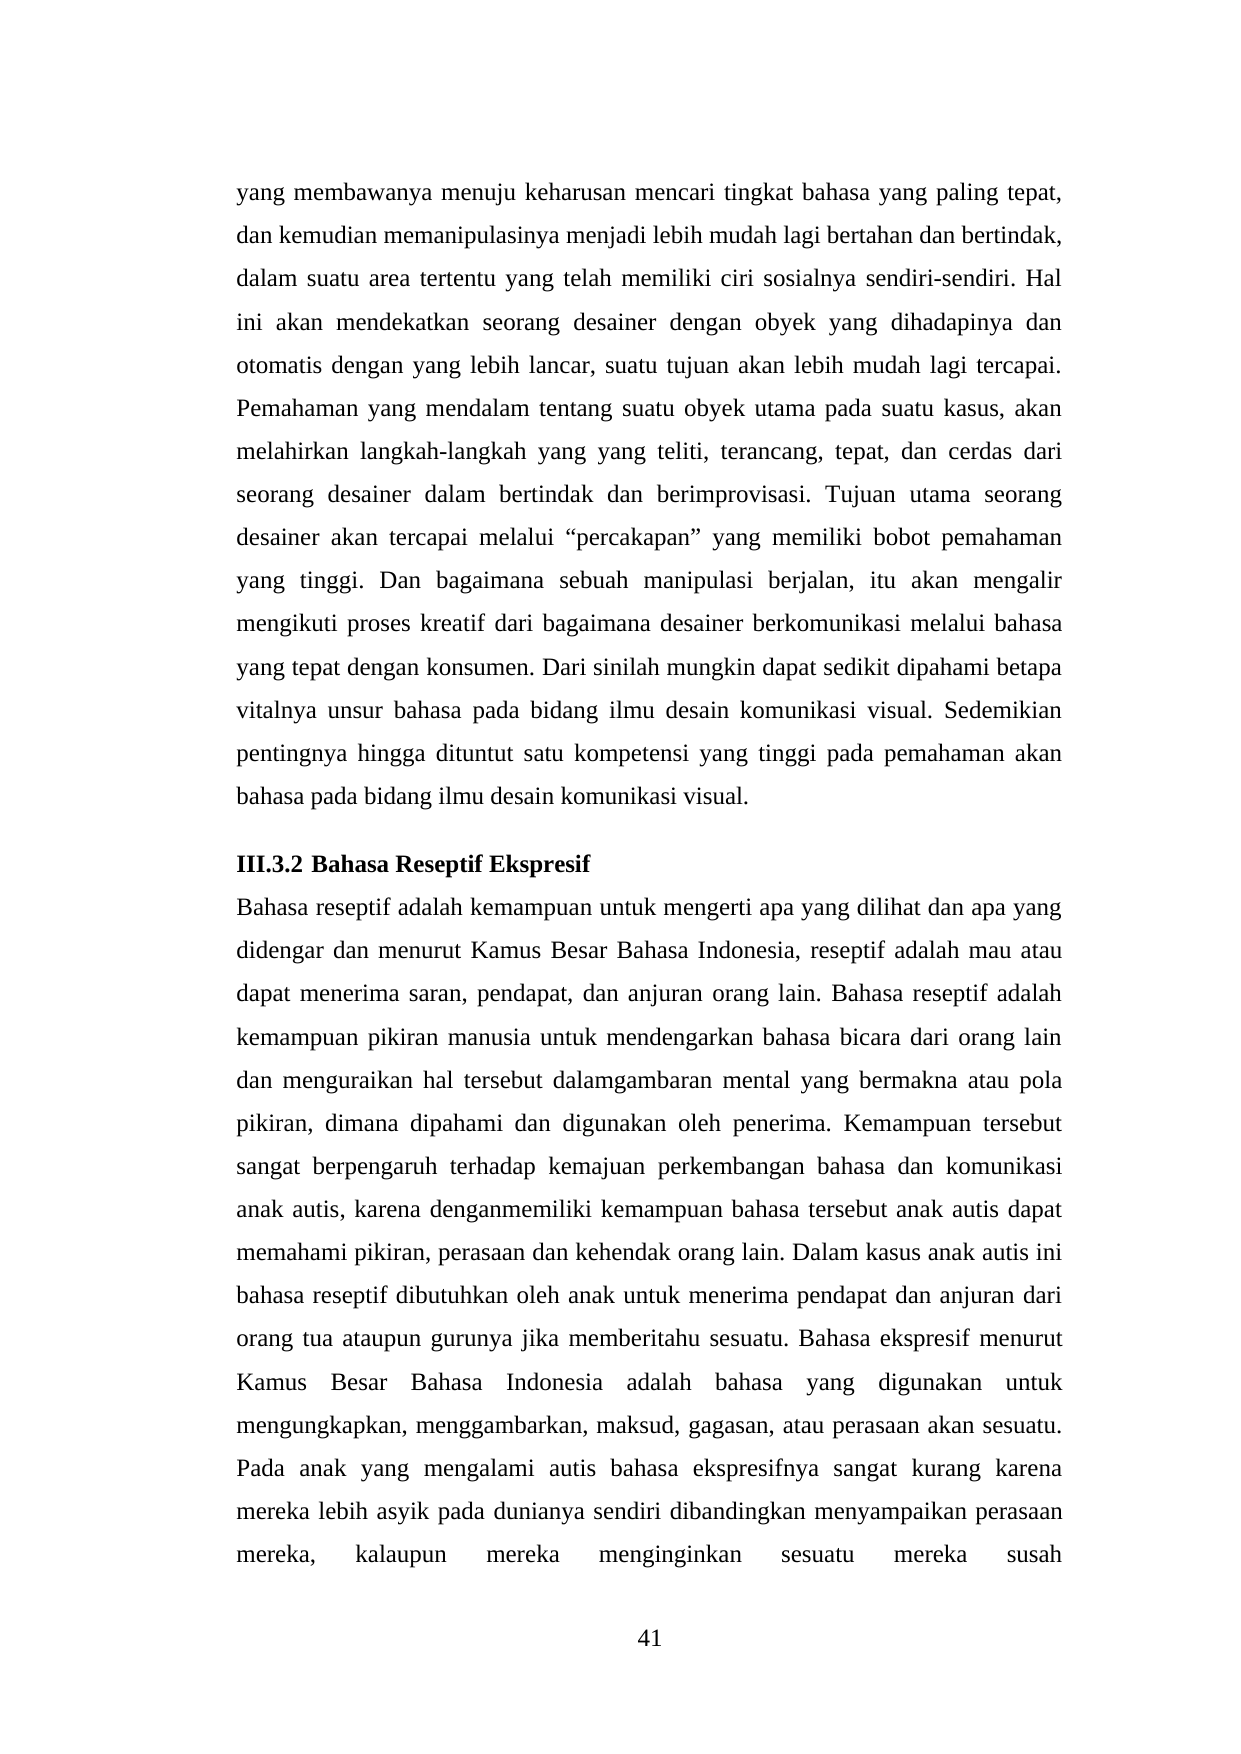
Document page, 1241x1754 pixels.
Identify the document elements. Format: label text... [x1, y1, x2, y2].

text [236, 892, 1063, 1568]
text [236, 177, 1063, 810]
subtitle Bahasa Reseptif Ekspresif [236, 849, 1063, 878]
